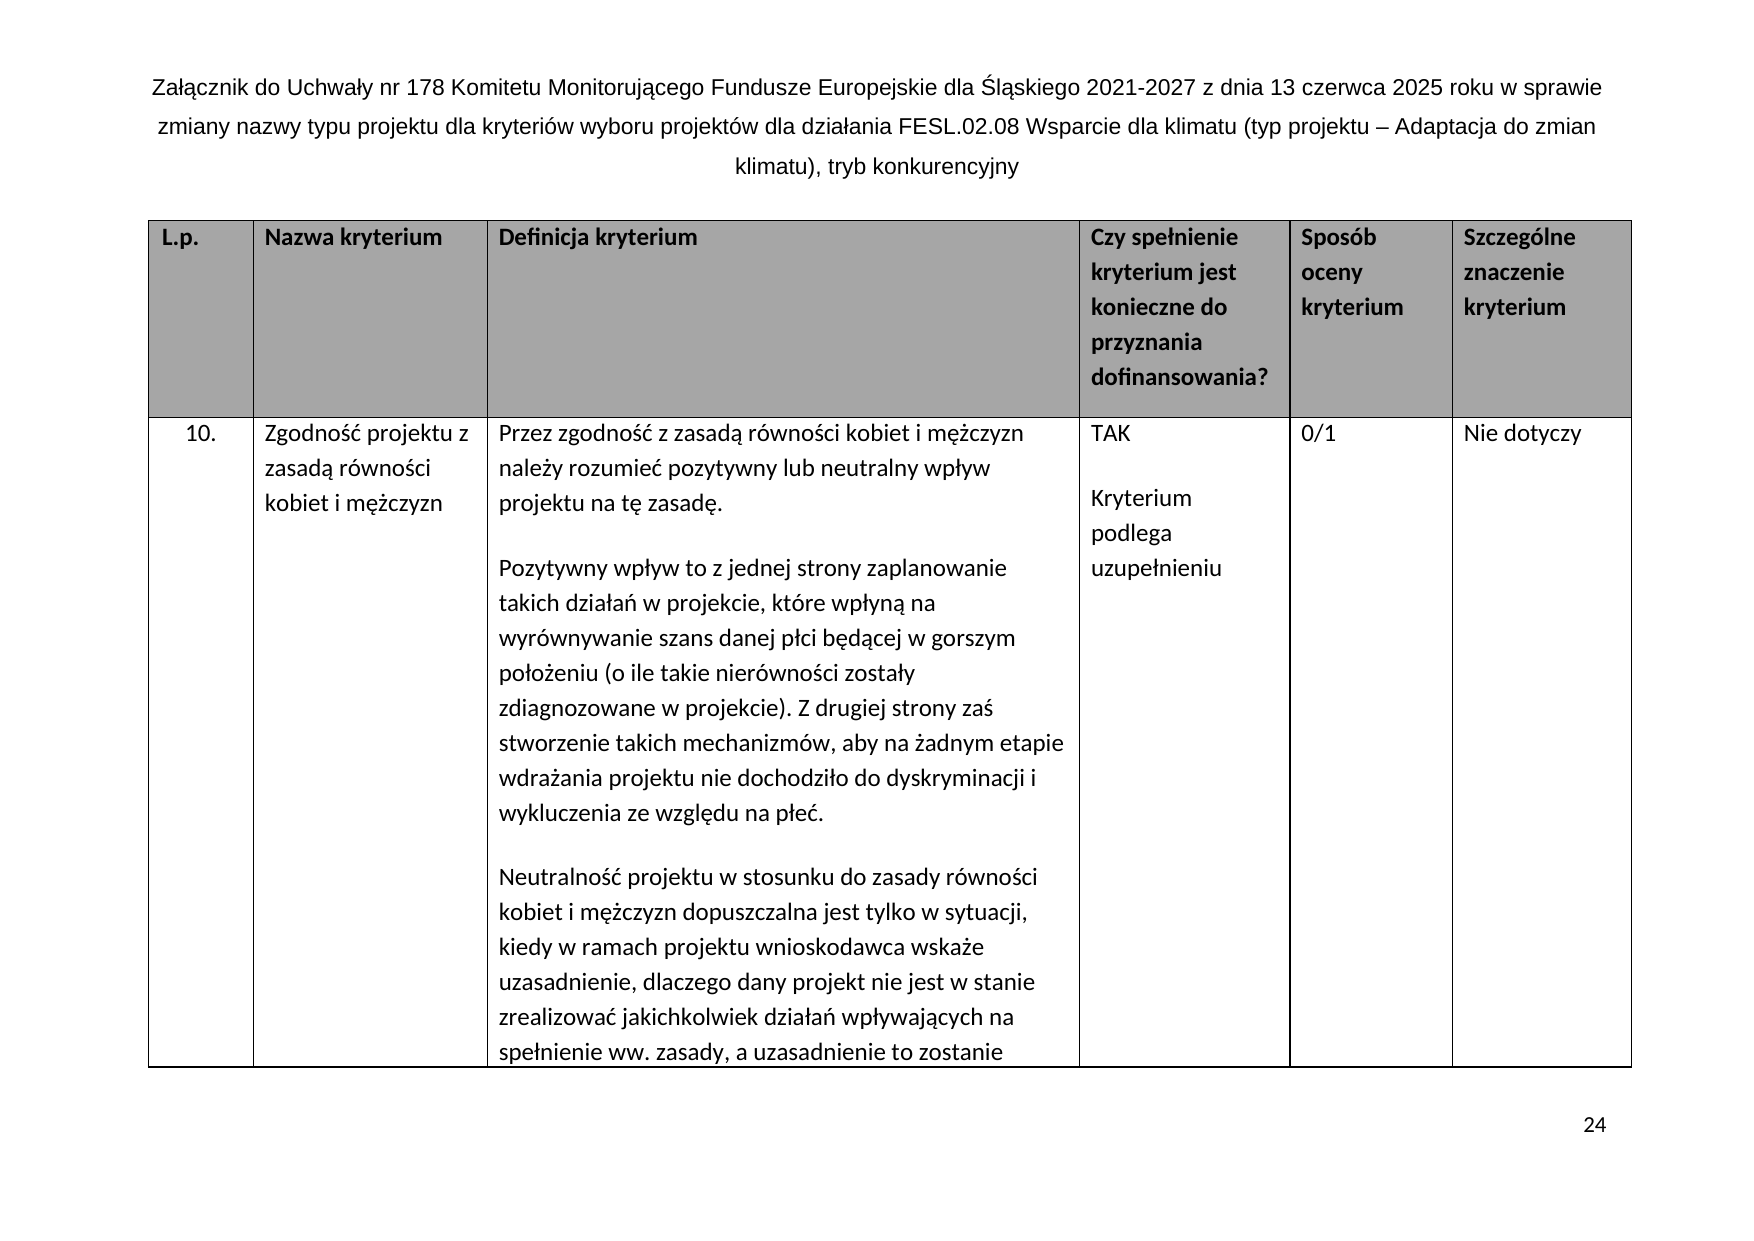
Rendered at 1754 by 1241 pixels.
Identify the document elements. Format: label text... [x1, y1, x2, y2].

table_cell [149, 418, 253, 1066]
table_header Szczególne znaczenie kryterium [1453, 221, 1631, 417]
table_cell Nie dotyczy [1453, 418, 1631, 1066]
table_cell 0/1 [1291, 418, 1452, 1066]
table_header L.p. [149, 221, 253, 417]
table_header Sposób oceny kryterium [1291, 221, 1452, 417]
table_header Nazwa kryterium [254, 221, 487, 417]
table_header Czy spełnienie kryterium jest konieczne do przyznania dofinansowania? [1080, 221, 1289, 417]
table_cell TAK Kryterium podlega uzupełnieniu [1080, 418, 1289, 1066]
table_cell Przez zgodność z zasadą równości kobiet i mężczyzn należy rozumieć pozytywny lub neutralny wpływ projektu na tę zasadę. Pozytywny wpływ to z jednej strony zaplanowanie takich działań w projekcie, które wpłyną na wyrównywanie szans danej płci będącej w gorszym położeniu (o ile takie nierówności zostały zdiagnozowane w projekcie). Z drugiej strony zaś stworzenie takich mechanizmów, aby na żadnym etapie wdrażania projektu nie dochodziło do dyskryminacji i wykluczenia ze względu na płeć. Neutralność projektu w stosunku do zasady równości kobiet i mężczyzn dopuszczalna jest tylko w sytuacji, kiedy w ramach projektu wnioskodawca wskaże uzasadnienie, dlaczego dany projekt nie jest w stanie zrealizować jakichkolwiek działań wpływających na spełnienie ww. zasady, a uzasadnienie to zostanie uznane przez instytucję oceniającą projekt za adekwatne i wystarczające. W przypadku negatywnego wpływu na realizację zasady równości kobiet i mężczyzn kryterium zostanie uznane za niespełnione. Kryterium zostanie zweryfikowane na podstawie zapisów we wniosku o dofinansowanie projektu, zwłaszcza zapisów z części dot. realizacji zasad horyzontalnych. [488, 418, 1079, 1066]
table_cell Zgodność projektu z zasadą równości kobiet i mężczyzn [254, 418, 487, 1066]
table_header Definicja kryterium [488, 221, 1079, 417]
